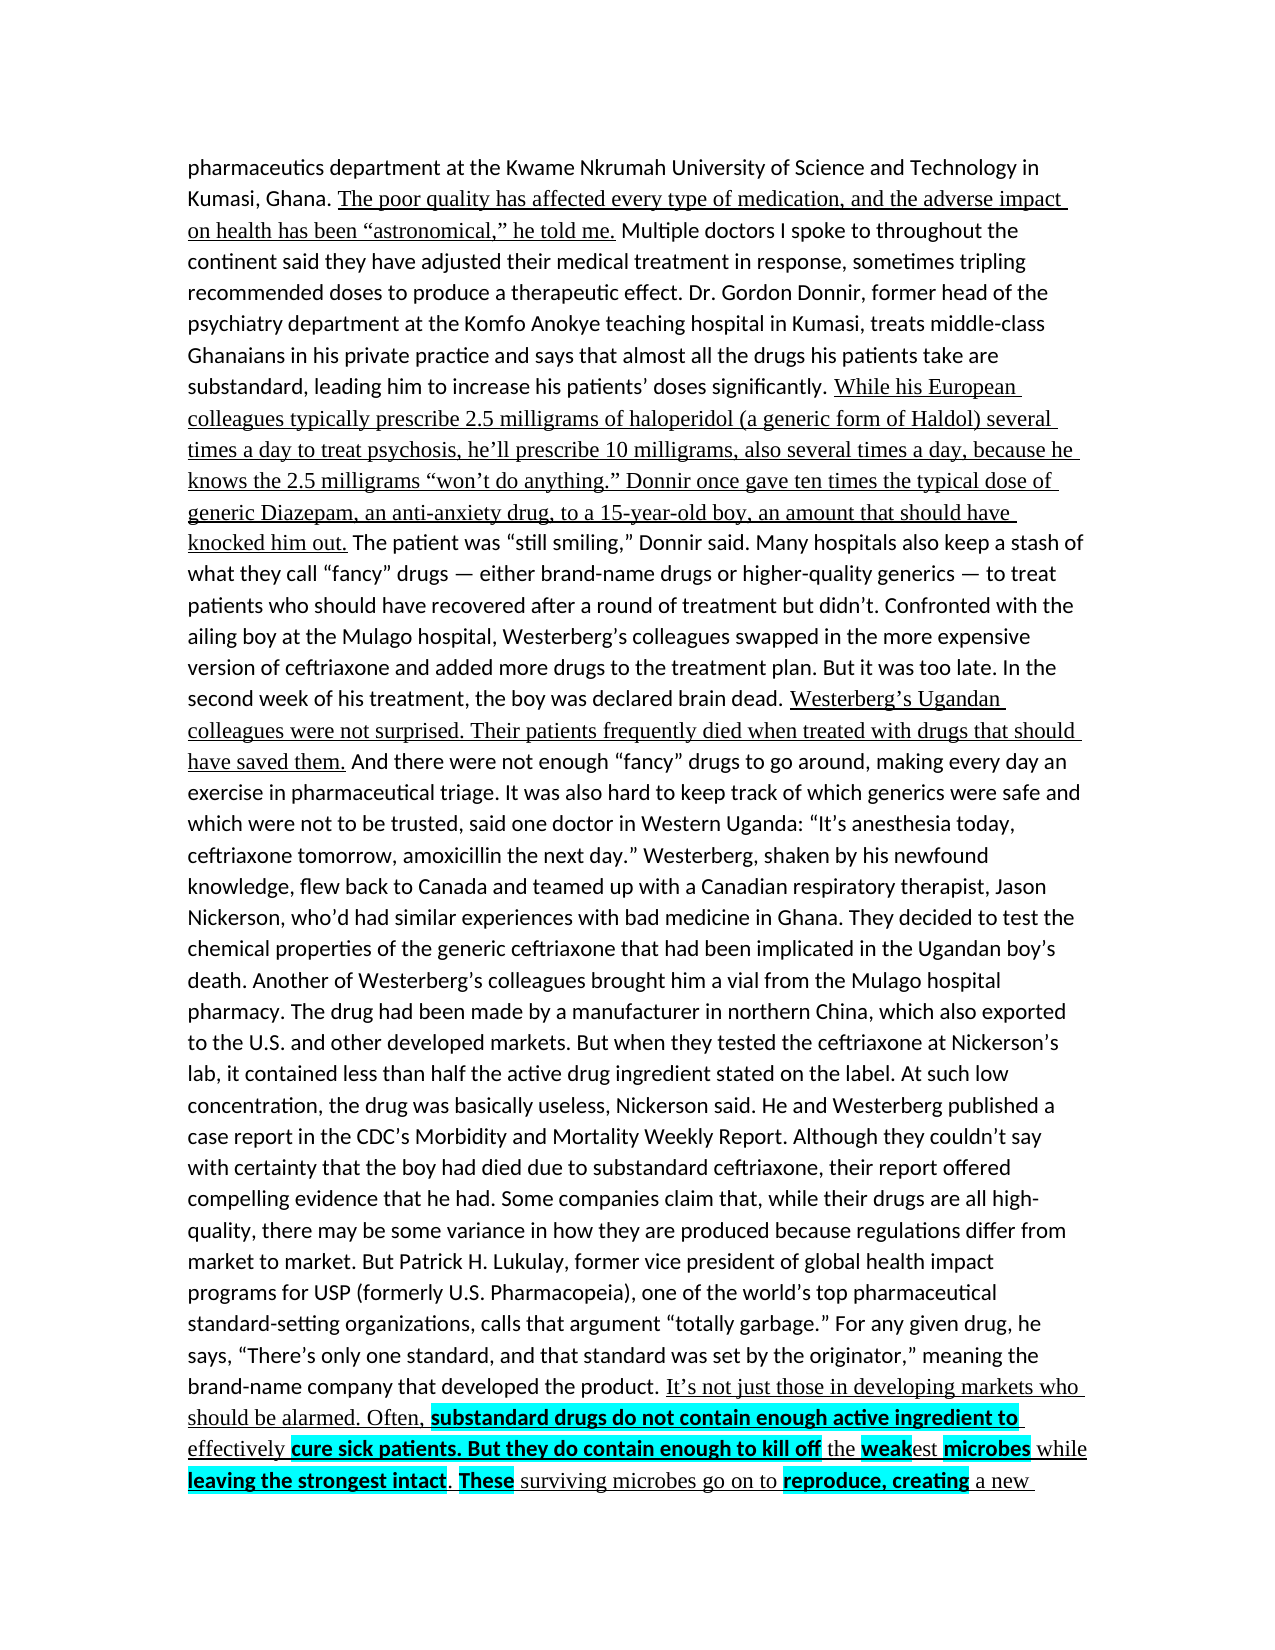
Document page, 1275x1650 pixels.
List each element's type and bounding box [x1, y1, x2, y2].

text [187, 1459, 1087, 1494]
text [187, 150, 1087, 1458]
